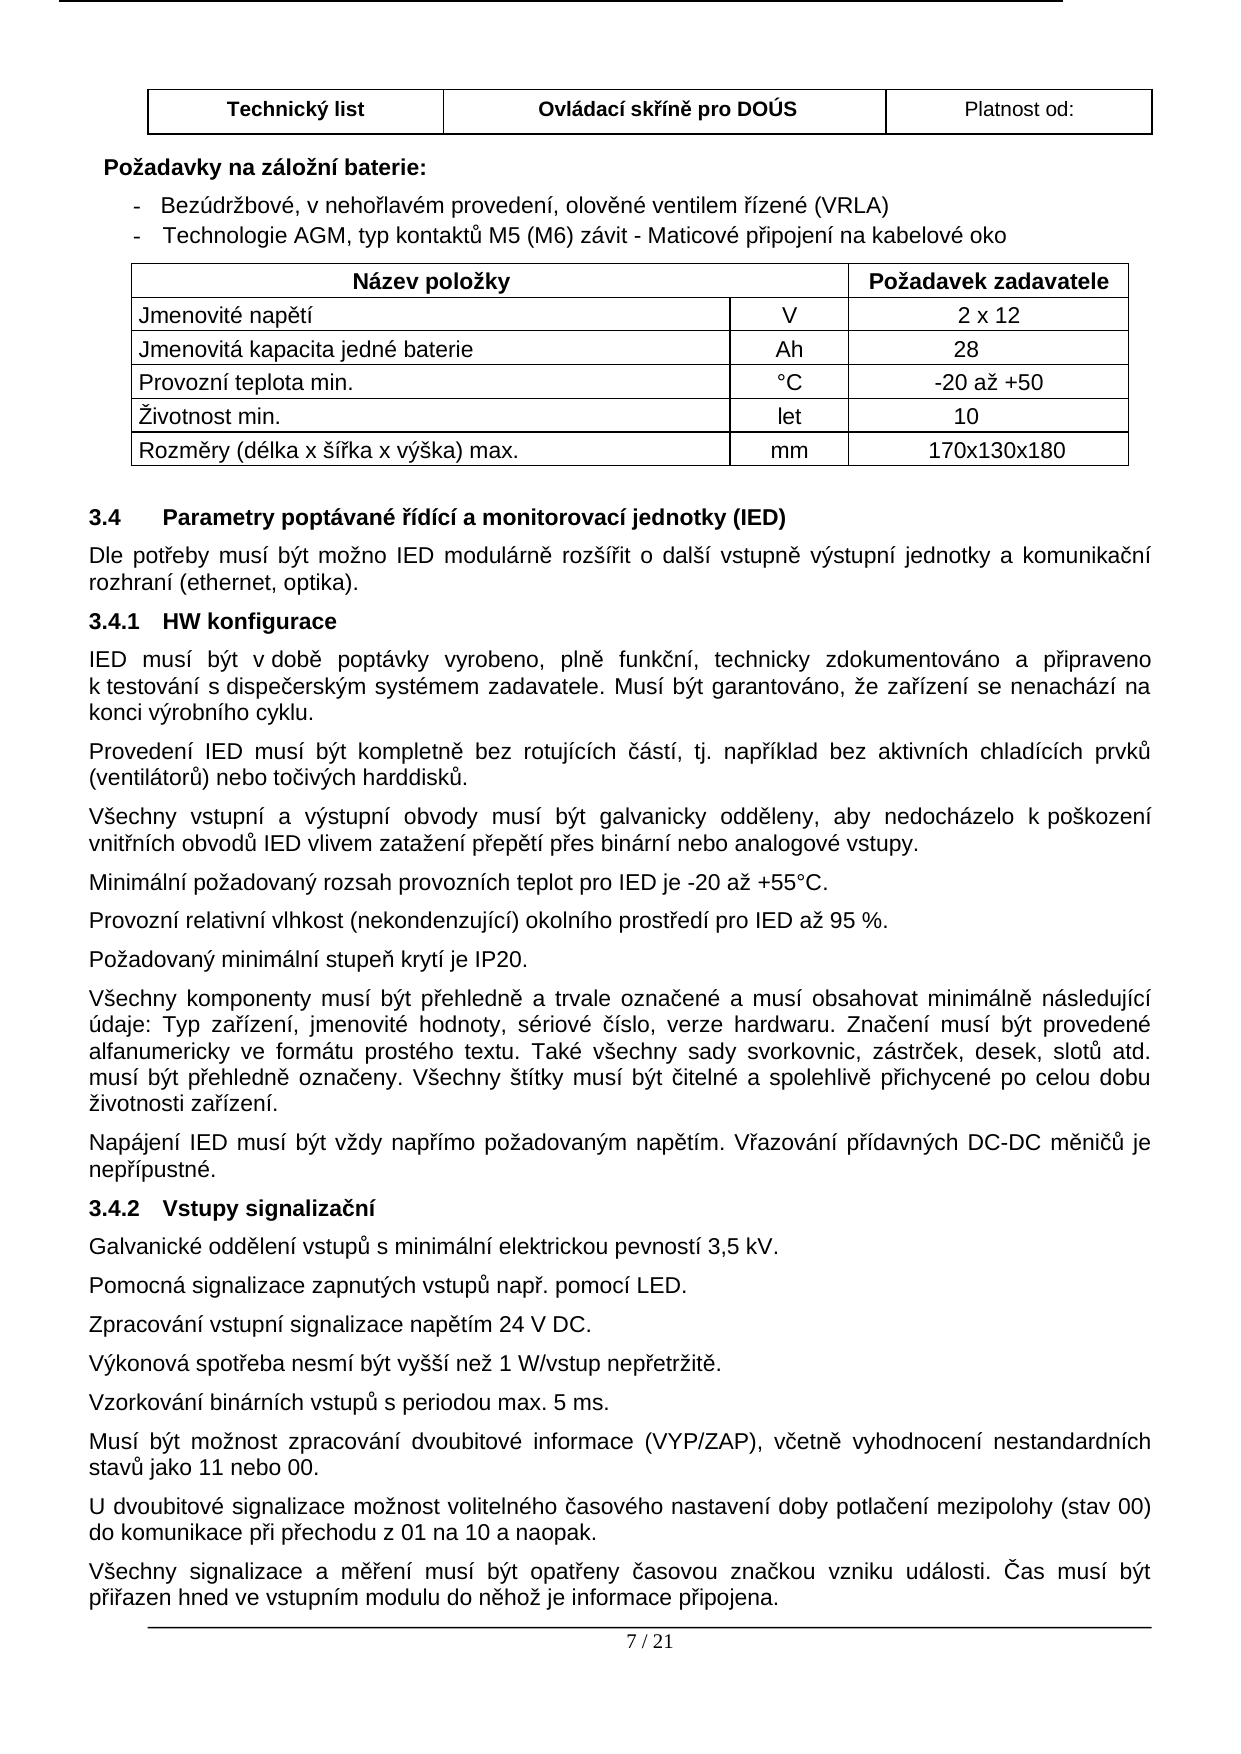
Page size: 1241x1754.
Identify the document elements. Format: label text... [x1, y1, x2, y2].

list HW konfigurace [89, 608, 1152, 634]
text Provedení IED musí být kompletně bez rotujících částí, tj. například bez aktivních chladících prvků (ventilátorů) nebo točivých harddisků. [89, 738, 1152, 791]
table_cell °C [731, 365, 848, 398]
table_cell 28 [849, 331, 1128, 364]
text Galvanické oddělení vstupů s minimální elektrickou pevností 3,5 kV. [89, 1233, 1152, 1260]
text Provozní relativní vlhkost (nekondenzující) okolního prostředí pro IED až 95 %. [89, 907, 1152, 934]
table_cell 2 x 12 [849, 298, 1128, 330]
text Vzorkování binárních vstupů s periodou max. 5 ms. [89, 1389, 1152, 1415]
table_cell Jmenovité napětí [132, 298, 729, 330]
text Napájení IED musí být vždy napřímo požadovaným napětím. Vřazování přídavných DC-DC měničů je nepřípustné. [89, 1129, 1152, 1182]
table_cell Životnost min. [132, 399, 729, 431]
list Parametry poptávané řídící a monitorovací jednotky (IED) [89, 503, 1152, 530]
text Pomocná signalizace zapnutých vstupů např. pomocí LED. [89, 1272, 1152, 1298]
text Musí být možnost zpracování dvoubitové informace (VYP/ZAP), včetně vyhodnocení nestandardních stavů jako 11 nebo 00. [89, 1428, 1152, 1480]
list Vstupy signalizační [89, 1194, 1152, 1221]
table_cell Jmenovitá kapacita jedné baterie [132, 331, 729, 364]
text Všechny signalizace a měření musí být opatřeny časovou značkou vzniku události. Čas musí být přiřazen hned ve vstupním modulu do něhož je informace připojena. [89, 1558, 1152, 1611]
text Požadavky na záložní baterie: [103, 154, 1152, 180]
list Technologie AGM, typ kontaktů M5 (M6) závit - Maticové připojení na kabelové oko [133, 222, 1152, 248]
table_cell mm [731, 433, 848, 465]
text Všechny komponenty musí být přehledně a trvale označené a musí obsahovat minimálně následující údaje: Typ zařízení, jmenovité hodnoty, sériové číslo, verze hardwaru. Značení musí být provedené alfanumericky ve formátu prostého textu. Také všechny sady svorkovnic, zástrček, desek, slotů atd. musí být přehledně označeny. Všechny štítky musí být čitelné a spolehlivě přichycené po celou dobu životnosti zařízení. [89, 985, 1152, 1117]
text Zpracování vstupní signalizace napětím 24 V DC. [89, 1311, 1152, 1337]
table_cell 170x130x180 [849, 433, 1128, 465]
text Všechny vstupní a výstupní obvody musí být galvanicky odděleny, aby nedocházelo k poškození vnitřních obvodů IED vlivem zatažení přepětí přes binární nebo analogové vstupy. [89, 803, 1152, 856]
text Požadovaný minimální stupeň krytí je IP20. [89, 946, 1152, 972]
table_cell V [731, 298, 848, 330]
table_cell Rozměry (délka x šířka x výška) max. [132, 433, 729, 465]
text Výkonová spotřeba nesmí být vyšší než 1 W/vstup nepřetržitě. [89, 1350, 1152, 1376]
table_cell -20 až +50 [849, 365, 1128, 398]
table_cell 10 [849, 399, 1128, 431]
table_header [730, 264, 848, 297]
table_cell Provozní teplota min. [132, 365, 729, 398]
list Bezúdržbové, v nehořlavém provedení, olověné ventilem řízené (VRLA) [133, 192, 1152, 219]
table_header Název položky [132, 264, 730, 297]
table_cell Ah [731, 331, 848, 364]
table_cell let [731, 399, 848, 431]
text IED musí být v době poptávky vyrobeno, plně funkční, technicky zdokumentováno a připraveno k testování s dispečerským systémem zadavatele. Musí být garantováno, že zařízení se nenachází na konci výrobního cyklu. [89, 646, 1152, 726]
table_header Požadavek zadavatele [849, 264, 1128, 297]
text U dvoubitové signalizace možnost volitelného časového nastavení doby potlačení mezipolohy (stav 00) do komunikace při přechodu z 01 na 10 a naopak. [89, 1493, 1152, 1546]
text Dle potřeby musí být možno IED modulárně rozšířit o další vstupně výstupní jednotky a komunikační rozhraní (ethernet, optika). [89, 542, 1152, 595]
text Minimální požadovaný rozsah provozních teplot pro IED je -20 až +55°C. [89, 868, 1152, 895]
